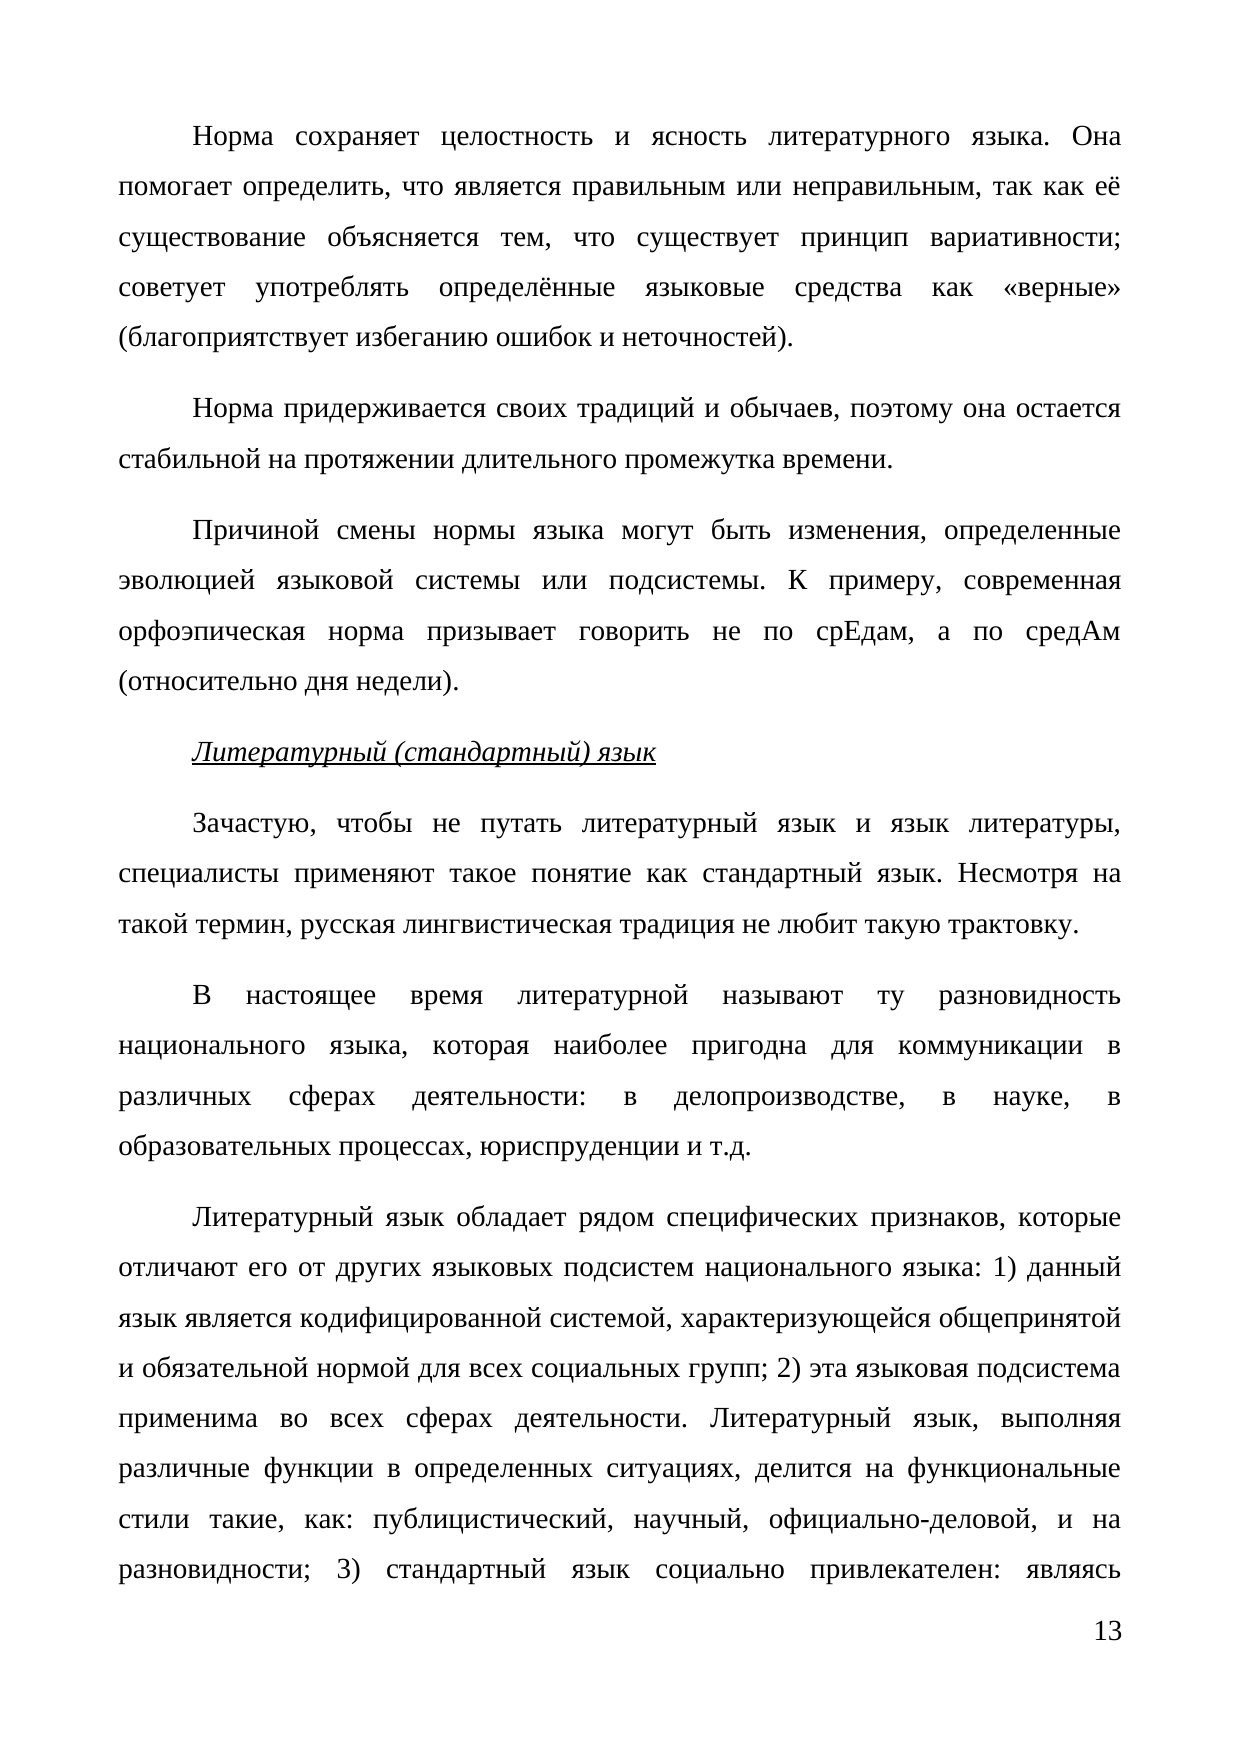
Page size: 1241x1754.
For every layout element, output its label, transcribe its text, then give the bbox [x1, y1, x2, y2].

text Норма сохраняет целостность и ясность литературного языка. Она помогает определить, что является правильным или неправильным, так как её существование объясняется тем, что существует принцип вариативности; советует употреблять определённые языковые средства как «верные» (благоприятствует избеганию ошибок и неточностей). [118, 118, 1122, 353]
text Норма придерживается своих традиций и обычаев, поэтому она остается стабильной на протяжении длительного промежутка времени. [118, 391, 1122, 474]
text Зачастую, чтобы не путать литературный язык и язык литературы, специалисты применяют такое понятие как стандартный язык. Несмотря на такой термин, русская лингвистическая традиция не любит такую трактовку. [118, 805, 1122, 939]
text Причиной смены нормы языка могут быть изменения, определенные эволюцией языковой системы или подсистемы. К примеру, современная орфоэпическая норма призывает говорить не по срЕдам, а по средАм (относительно дня недели). [118, 512, 1122, 696]
text В настоящее время литературной называют ту разновидность национального языка, которая наиболее пригодна для коммуникации в различных сферах деятельности: в делопроизводстве, в науке, в образовательных процессах, юриспруденции и т.д. [118, 977, 1122, 1161]
text Литературный (стандартный) язык [118, 734, 1122, 768]
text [118, 1199, 1122, 1585]
